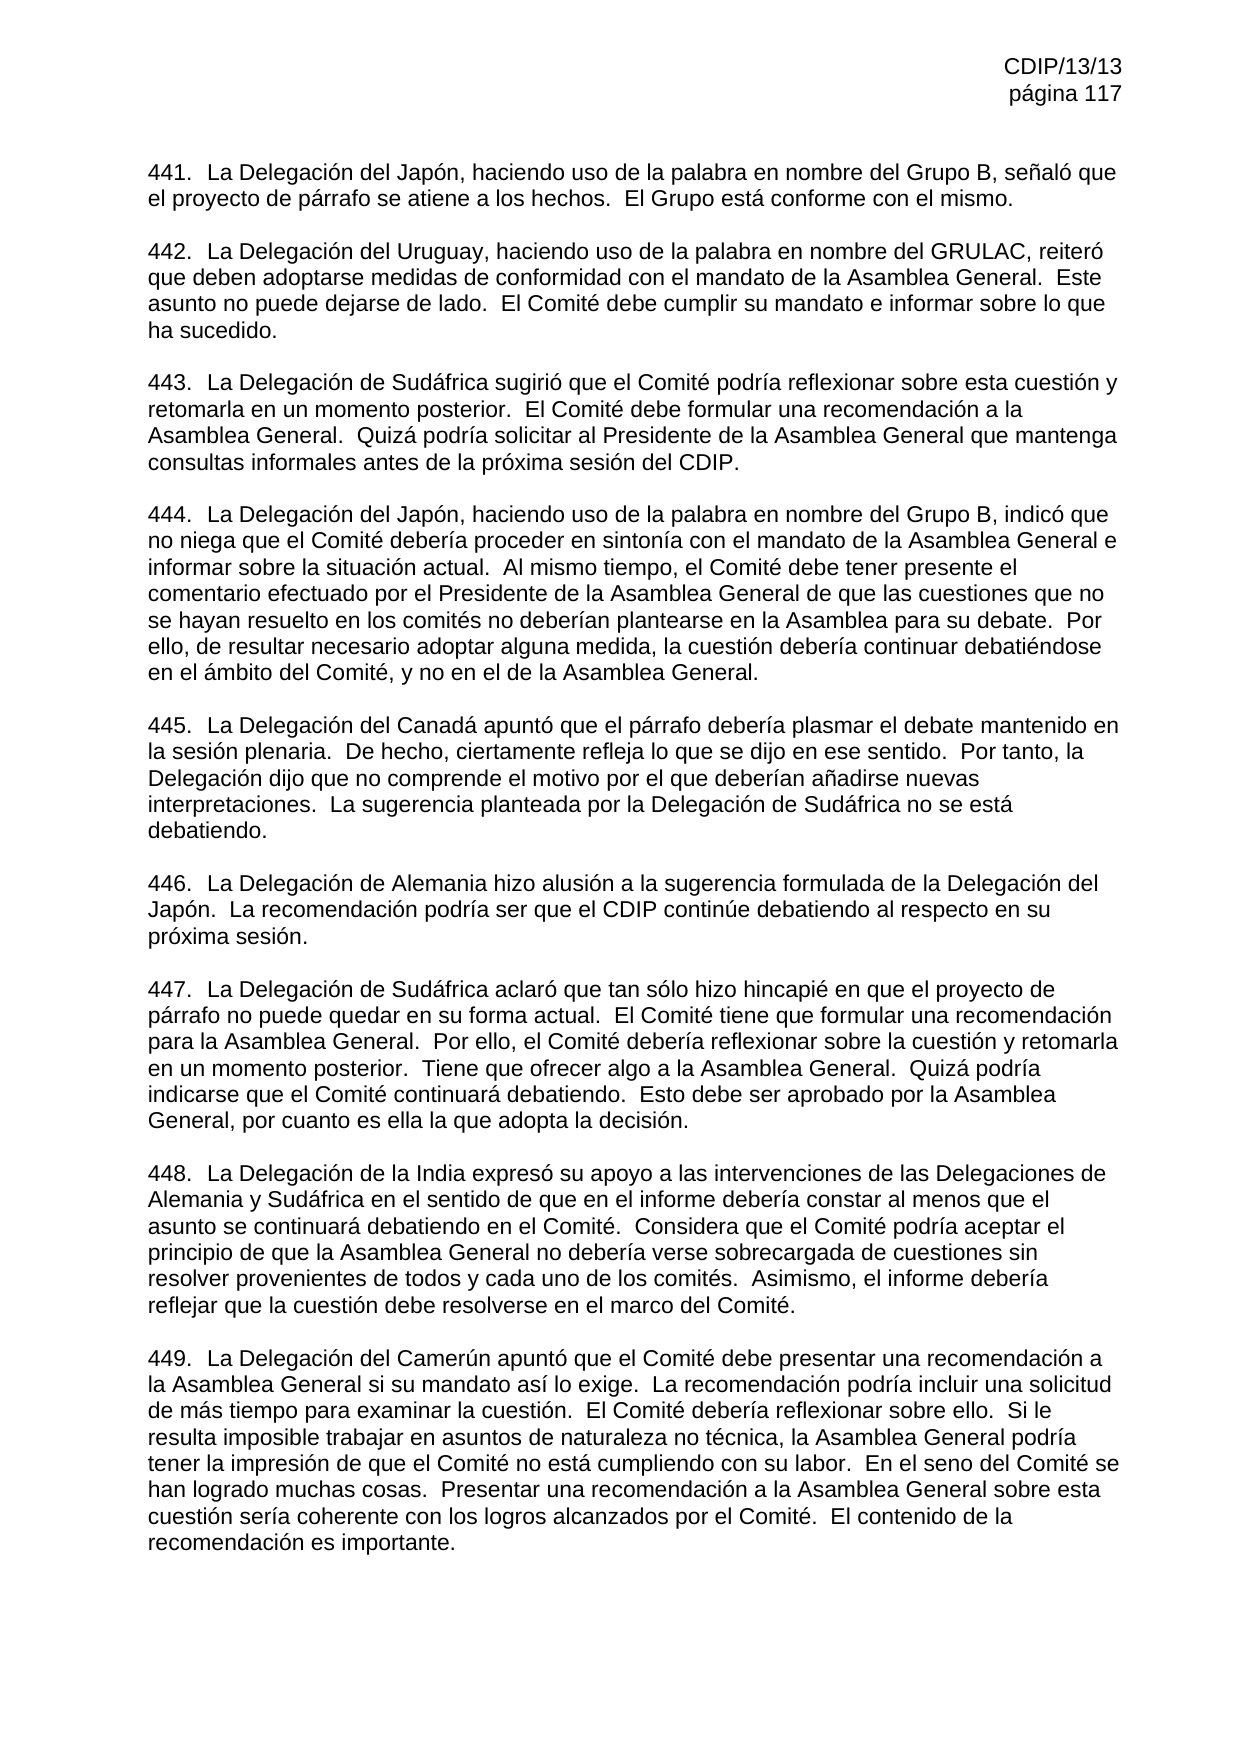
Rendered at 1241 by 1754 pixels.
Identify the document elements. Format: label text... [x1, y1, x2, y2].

list La Delegación del Japón, haciendo uso de la palabra en nombre del Grupo B, señaló que el proyecto de párrafo se atiene a los hechos. El Grupo está conforme con el mismo. [148, 158, 1122, 211]
list La Delegación de Alemania hizo alusión a la sugerencia formulada de la Delegación del Japón. La recomendación podría ser que el CDIP continúe debatiendo al respecto en su próxima sesión. [148, 870, 1122, 949]
list La Delegación del Japón, haciendo uso de la palabra en nombre del Grupo B, indicó que no niega que el Comité debería proceder en sintonía con el mandato de la Asamblea General e informar sobre la situación actual. Al mismo tiempo, el Comité debe tener presente el comentario efectuado por el Presidente de la Asamblea General de que las cuestiones que no se hayan resuelto en los comités no deberían plantearse en la Asamblea para su debate. Por ello, de resultar necesario adoptar alguna medida, la cuestión debería continuar debatiéndose en el ámbito del Comité, y no en el de la Asamblea General. [148, 501, 1122, 686]
list La Delegación del Camerún apuntó que el Comité debe presentar una recomendación a la Asamblea General si su mandato así lo exige. La recomendación podría incluir una solicitud de más tiempo para examinar la cuestión. El Comité debería reflexionar sobre ello. Si le resulta imposible trabajar en asuntos de naturaleza no técnica, la Asamblea General podría tener la impresión de que el Comité no está cumpliendo con su labor. En el seno del Comité se han logrado muchas cosas. Presentar una recomendación a la Asamblea General sobre esta cuestión sería coherente con los logros alcanzados por el Comité. El contenido de la recomendación es importante. [148, 1344, 1122, 1555]
list La Delegación de la India expresó su apoyo a las intervenciones de las Delegaciones de Alemania y Sudáfrica en el sentido de que en el informe debería constar al menos que el asunto se continuará debatiendo en el Comité. Considera que el Comité podría aceptar el principio de que la Asamblea General no debería verse sobrecargada de cuestiones sin resolver provenientes de todos y cada uno de los comités. Asimismo, el informe debería reflejar que la cuestión debe resolverse en el marco del Comité. [148, 1160, 1122, 1318]
list La Delegación de Sudáfrica aclaró que tan sólo hizo hincapié en que el proyecto de párrafo no puede quedar en su forma actual. El Comité tiene que formular una recomendación para la Asamblea General. Por ello, el Comité debería reflexionar sobre la cuestión y retomarla en un momento posterior. Tiene que ofrecer algo a la Asamblea General. Quizá podría indicarse que el Comité continuará debatiendo. Esto debe ser aprobado por la Asamblea General, por cuanto es ella la que adopta la decisión. [148, 976, 1122, 1134]
list La Delegación del Canadá apuntó que el párrafo debería plasmar el debate mantenido en la sesión plenaria. De hecho, ciertamente refleja lo que se dijo en ese sentido. Por tanto, la Delegación dijo que no comprende el motivo por el que deberían añadirse nuevas interpretaciones. La sugerencia planteada por la Delegación de Sudáfrica no se está debatiendo. [148, 712, 1122, 844]
list La Delegación de Sudáfrica sugirió que el Comité podría reflexionar sobre esta cuestión y retomarla en un momento posterior. El Comité debe formular una recomendación a la Asamblea General. Quizá podría solicitar al Presidente de la Asamblea General que mantenga consultas informales antes de la próxima sesión del CDIP. [148, 369, 1122, 475]
list La Delegación del Uruguay, haciendo uso de la palabra en nombre del GRULAC, reiteró que deben adoptarse medidas de conformidad con el mandato de la Asamblea General. Este asunto no puede dejarse de lado. El Comité debe cumplir su mandato e informar sobre lo que ha sucedido. [148, 238, 1122, 343]
